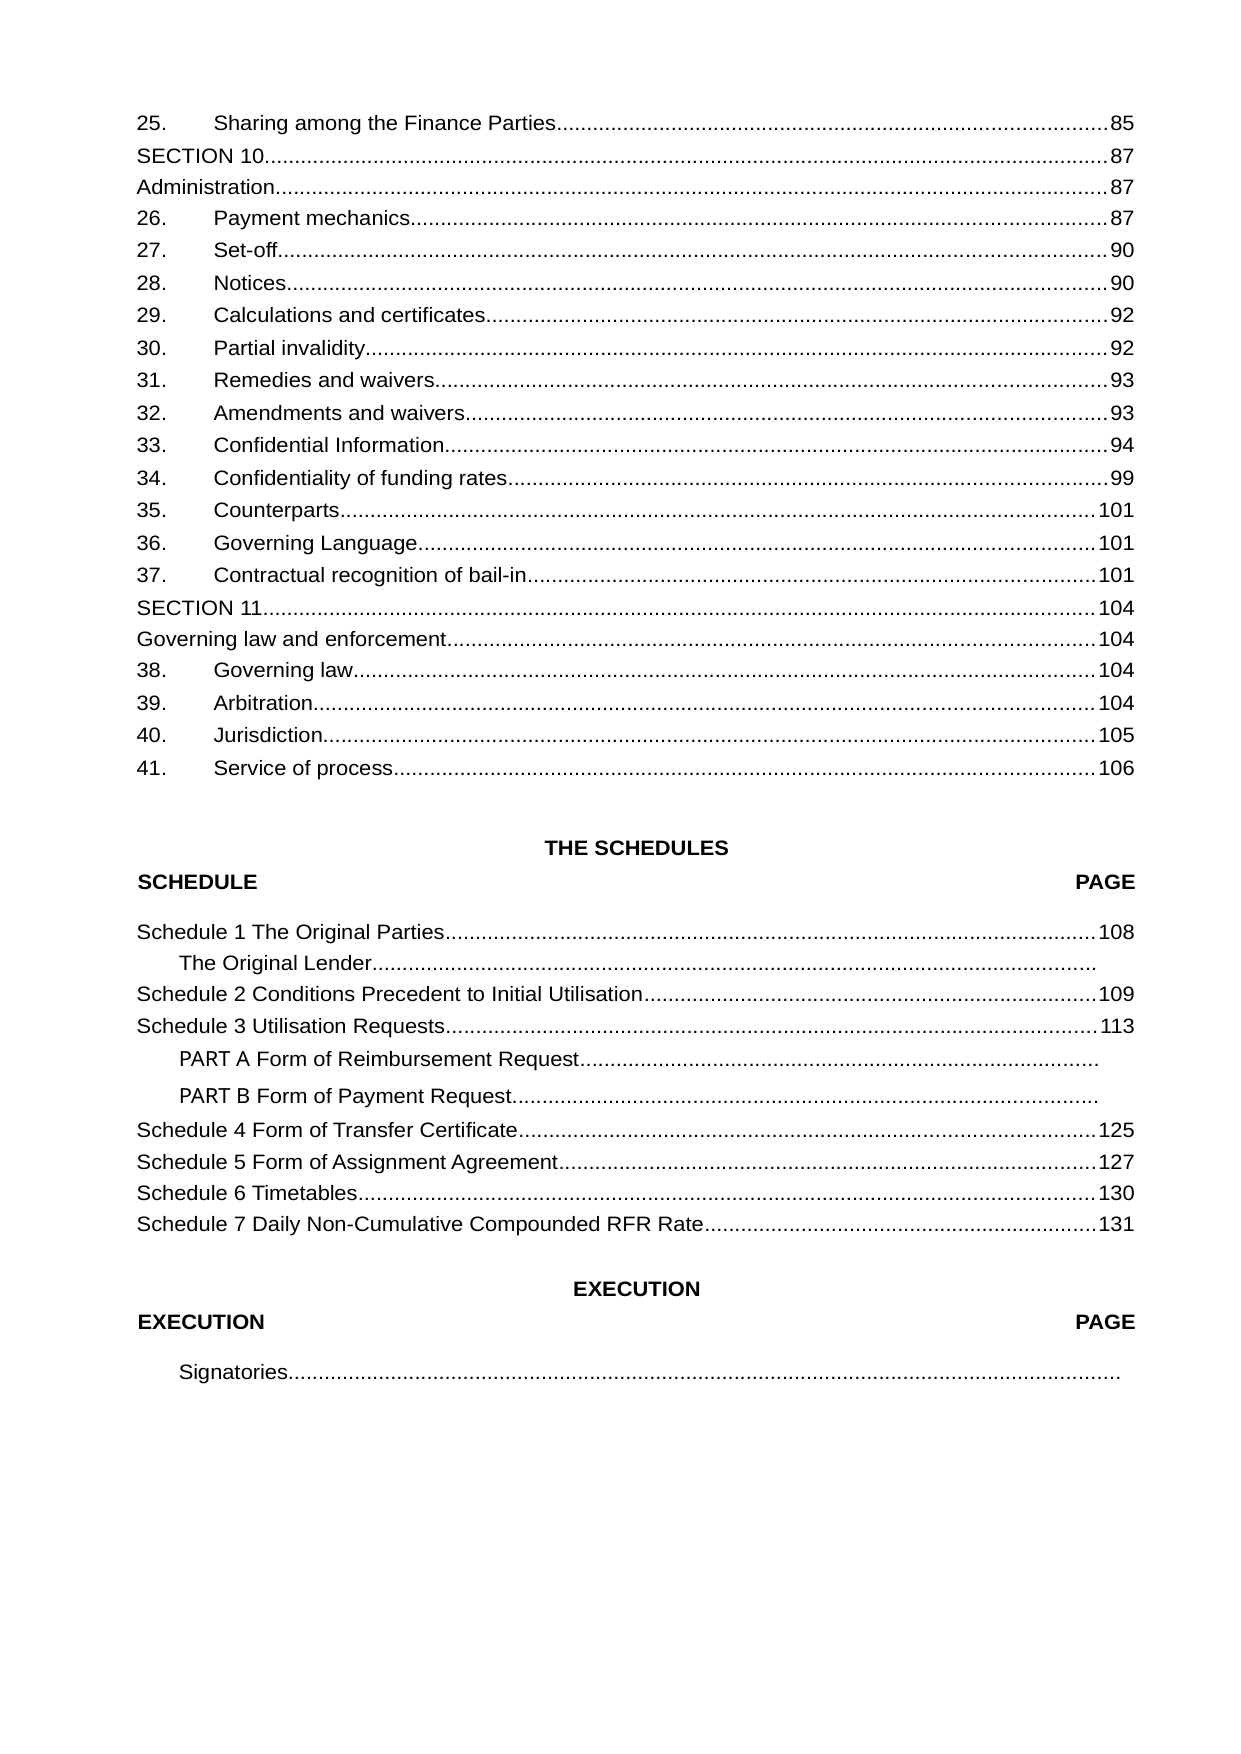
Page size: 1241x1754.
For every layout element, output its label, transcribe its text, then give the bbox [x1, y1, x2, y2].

text EXECUTION PAGE [136, 1310, 1137, 1334]
text Schedule 7 Daily Non-Cumulative Compounded RFR Rate 131 [136, 1212, 1137, 1236]
text Schedule 2 Conditions Precedent to Initial Utilisation 109 [136, 982, 1137, 1006]
text THE SCHEDULES [136, 836, 1137, 860]
text 27. Set-off 90 [136, 238, 1137, 262]
text Part B Form of Payment Request 118 [178, 1081, 1092, 1110]
text Schedule 5 Form of Assignment Agreement 127 [136, 1149, 1137, 1173]
text SCHEDULE PAGE [136, 870, 1137, 894]
text 33. Confidential Information 94 [136, 433, 1137, 457]
text 37. Contractual recognition of bail-in 101 [136, 563, 1137, 587]
text 40. Jurisdiction 105 [136, 723, 1137, 747]
text EXECUTION [136, 1276, 1137, 1300]
text 26. Payment mechanics 87 [136, 206, 1137, 230]
text SECTION 10 87 [136, 143, 1137, 167]
text 41. Service of process 106 [136, 756, 1137, 779]
text Schedule 1 The Original Parties 108 [136, 920, 1137, 944]
text 39. Arbitration 104 [136, 691, 1137, 714]
text 35. Counterparts 101 [136, 498, 1137, 522]
text Schedule 6 Timetables 130 [136, 1181, 1137, 1204]
text 28. Notices 90 [136, 271, 1137, 295]
text 38. Governing law 104 [136, 658, 1137, 682]
text 31. Remedies and waivers 93 [136, 368, 1137, 392]
text 32. Amendments and waivers 93 [136, 401, 1137, 425]
text 25. Sharing among the Finance Parties 85 [136, 111, 1137, 135]
text Administration 87 [136, 175, 1137, 199]
text The Original Lender 108 [178, 951, 1092, 975]
text Schedule 4 Form of Transfer Certificate 125 [136, 1118, 1137, 1142]
text Part A Form of Reimbursement Request 113 [178, 1044, 1092, 1073]
text Signatories 1 [178, 1360, 1092, 1384]
text 34. Confidentiality of funding rates 99 [136, 466, 1137, 490]
text 30. Partial invalidity 92 [136, 336, 1137, 360]
text Governing law and enforcement 104 [136, 627, 1137, 651]
text SECTION 11 104 [136, 596, 1137, 620]
text 29. Calculations and certificates 92 [136, 303, 1137, 327]
text 36. Governing Language 101 [136, 531, 1137, 555]
text Schedule 3 Utilisation Requests 113 [136, 1013, 1137, 1037]
